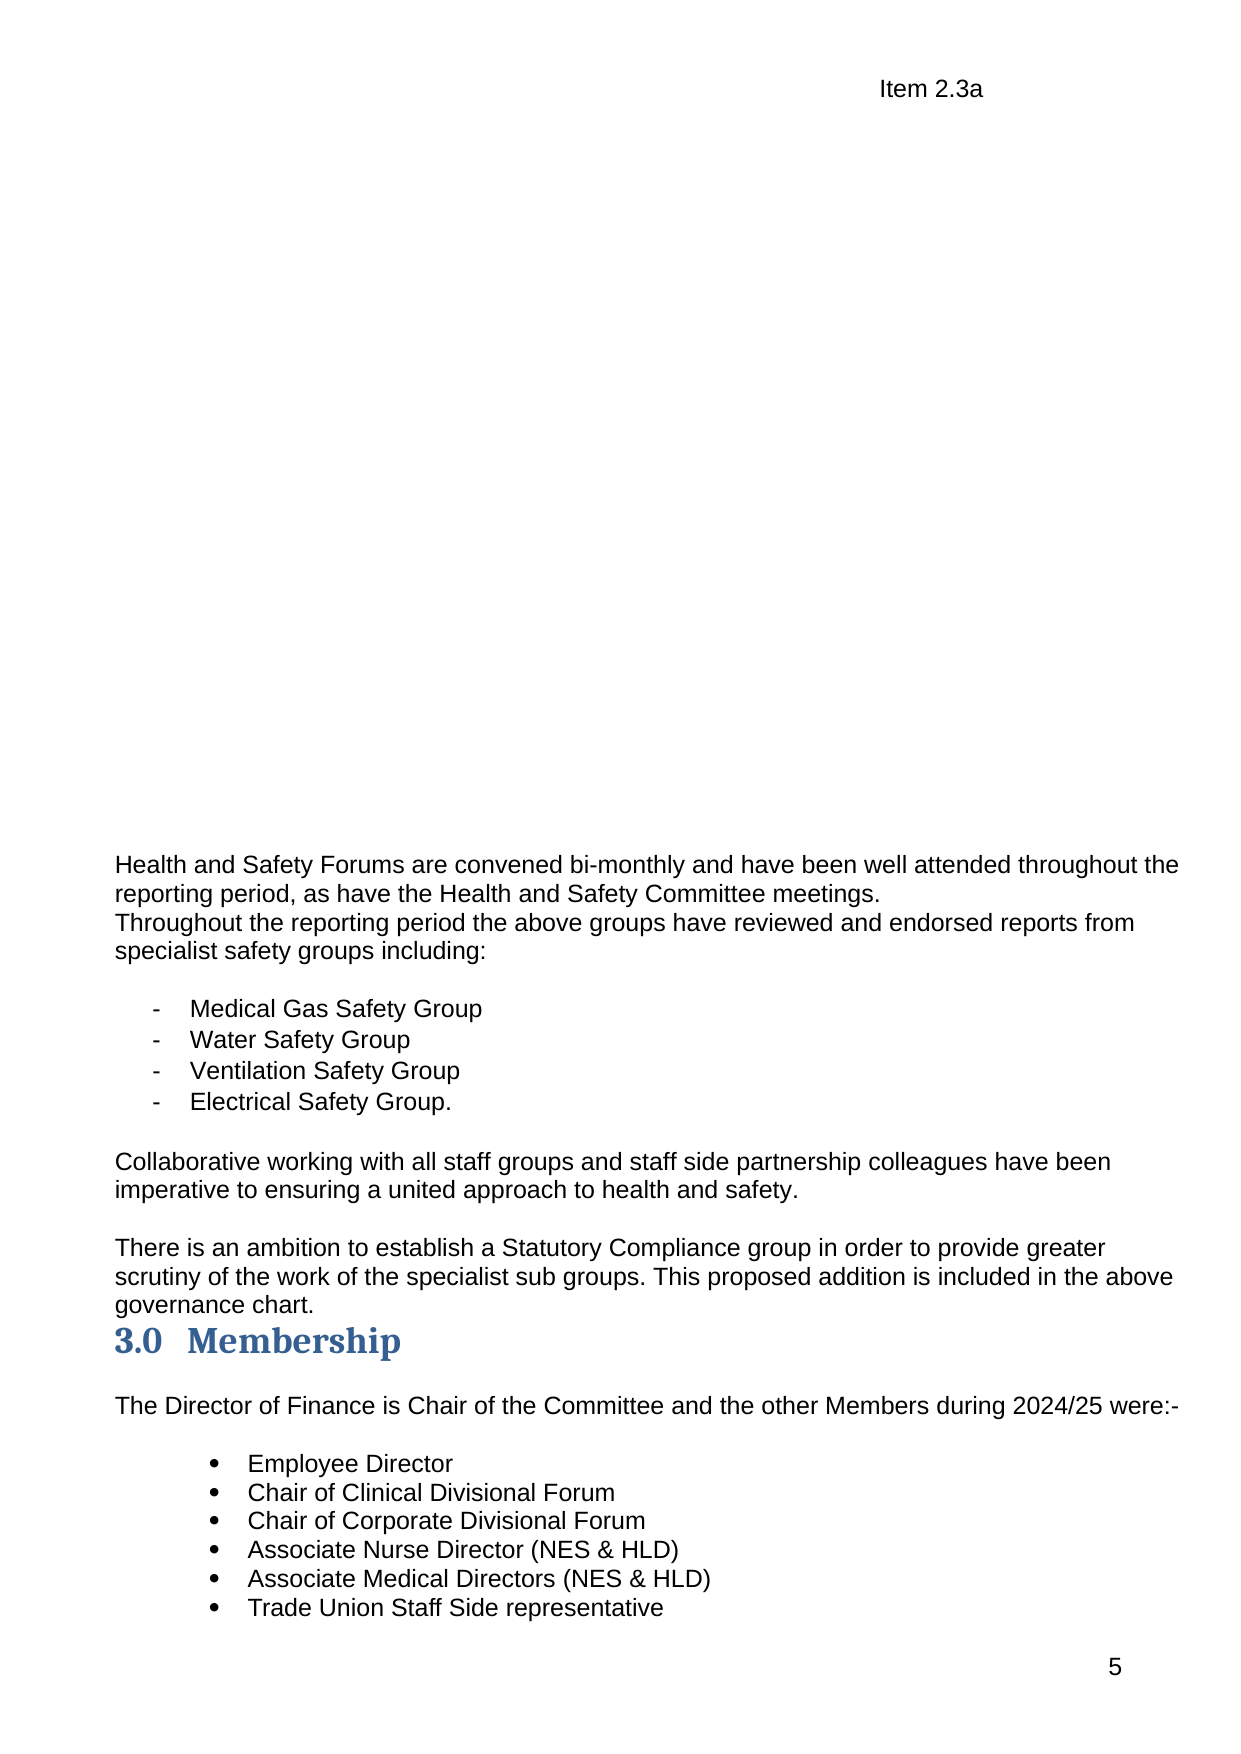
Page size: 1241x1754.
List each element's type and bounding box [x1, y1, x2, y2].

table_cell [103, 131, 1201, 1622]
